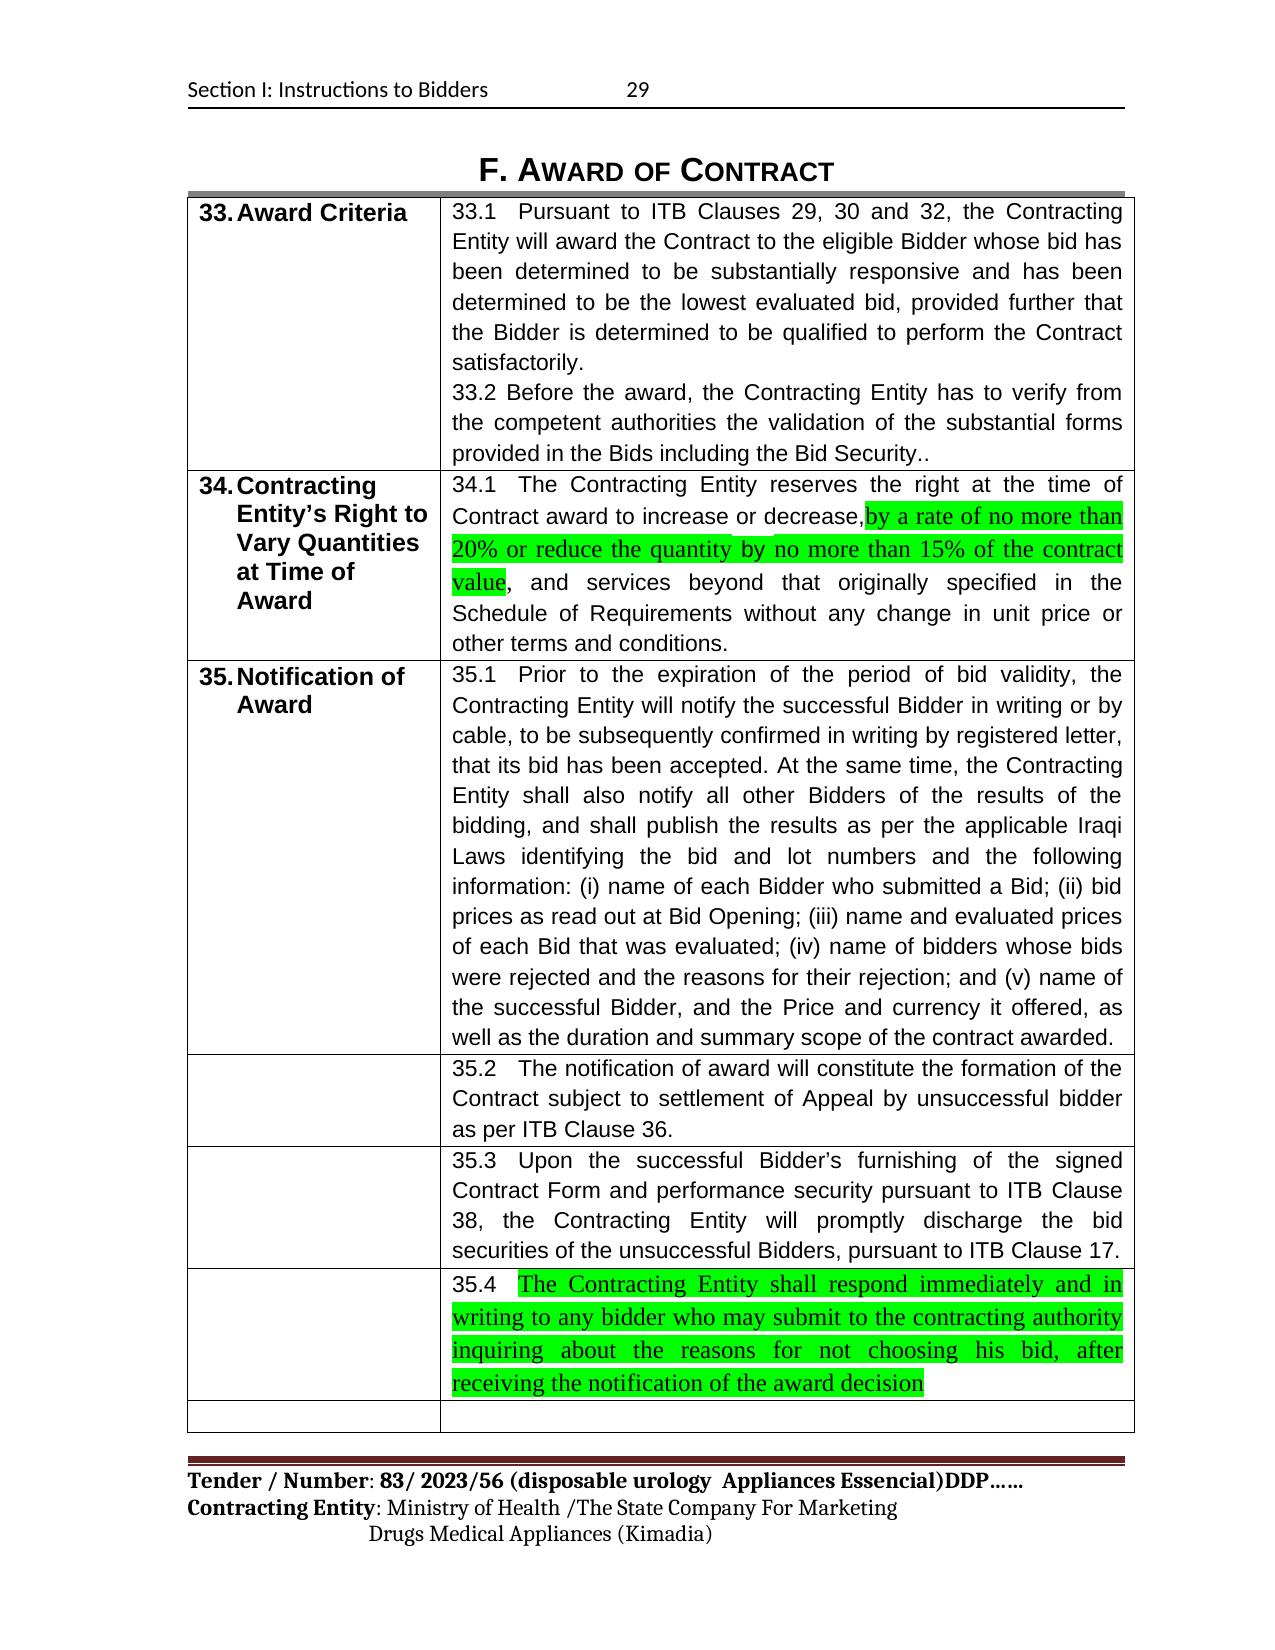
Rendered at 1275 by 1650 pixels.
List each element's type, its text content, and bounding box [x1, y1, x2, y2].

table_header 33. Award Criteria [188, 198, 440, 470]
table_cell [188, 1147, 440, 1268]
table_cell 35.1 Prior to the expiration of the period of bid validity, the Contracting Entity will notify the successful Bidder in writing or by cable, to be subsequently confirmed in writing by registered letter, that its bid has been accepted. At the same time, the Contracting Entity shall also notify all other Bidders of the results of the bidding, and shall publish the results as per the applicable Iraqi Laws identifying the bid and lot numbers and the following information: (i) name of each Bidder who submitted a Bid; (ii) bid prices as read out at Bid Opening; (iii) name and evaluated prices of each Bid that was evaluated; (iv) name of bidders whose bids were rejected and the reasons for their rejection; and (v) name of the successful Bidder, and the Price and currency it offered, as well as the duration and summary scope of the contract awarded. [441, 661, 1134, 1054]
table_cell [188, 1401, 440, 1432]
table_cell 35.4 The Contracting Entity shall respond immediately and in writing to any bidder who may submit to the contracting authority inquiring about the reasons for not choosing his bid, after receiving the notification of the award decision [441, 1269, 1134, 1400]
table_cell 35.3 Upon the successful Bidder’s furnishing of the signed Contract Form and performance security pursuant to ITB Clause 38, the Contracting Entity will promptly discharge the bid securities of the unsuccessful Bidders, pursuant to ITB Clause 17. [441, 1147, 1134, 1268]
table_cell [441, 1401, 1134, 1432]
table_cell [188, 1055, 440, 1146]
text F. Award of Contract [187, 150, 1125, 196]
table_header 33.1 Pursuant to ITB Clauses 29, 30 and 32, the Contracting Entity will award the Contract to the eligible Bidder whose bid has been determined to be substantially responsive and has been determined to be the lowest evaluated bid, provided further that the Bidder is determined to be qualified to perform the Contract satisfactorily. 33.2 Before the award, the Contracting Entity has to verify from the competent authorities the validation of the substantial forms provided in the Bids including the Bid Security.. [441, 198, 1134, 470]
table_cell 35. Notification of Award [188, 661, 440, 1054]
table_cell 35.2 The notification of award will constitute the formation of the Contract subject to settlement of Appeal by unsuccessful bidder as per ITB Clause 36. [441, 1055, 1134, 1146]
table_cell 34. Contracting Entity’s Right to Vary Quantities at Time of Award [188, 471, 440, 660]
table_cell [188, 1269, 440, 1400]
table_cell 34.1 The Contracting Entity reserves the right at the time of Contract award to increase or decrease,by a rate of no more than 20% or reduce the quantity by no more than 15% of the contract value, and services beyond that originally specified in the Schedule of Requirements without any change in unit price or other terms and conditions. [441, 471, 1134, 660]
